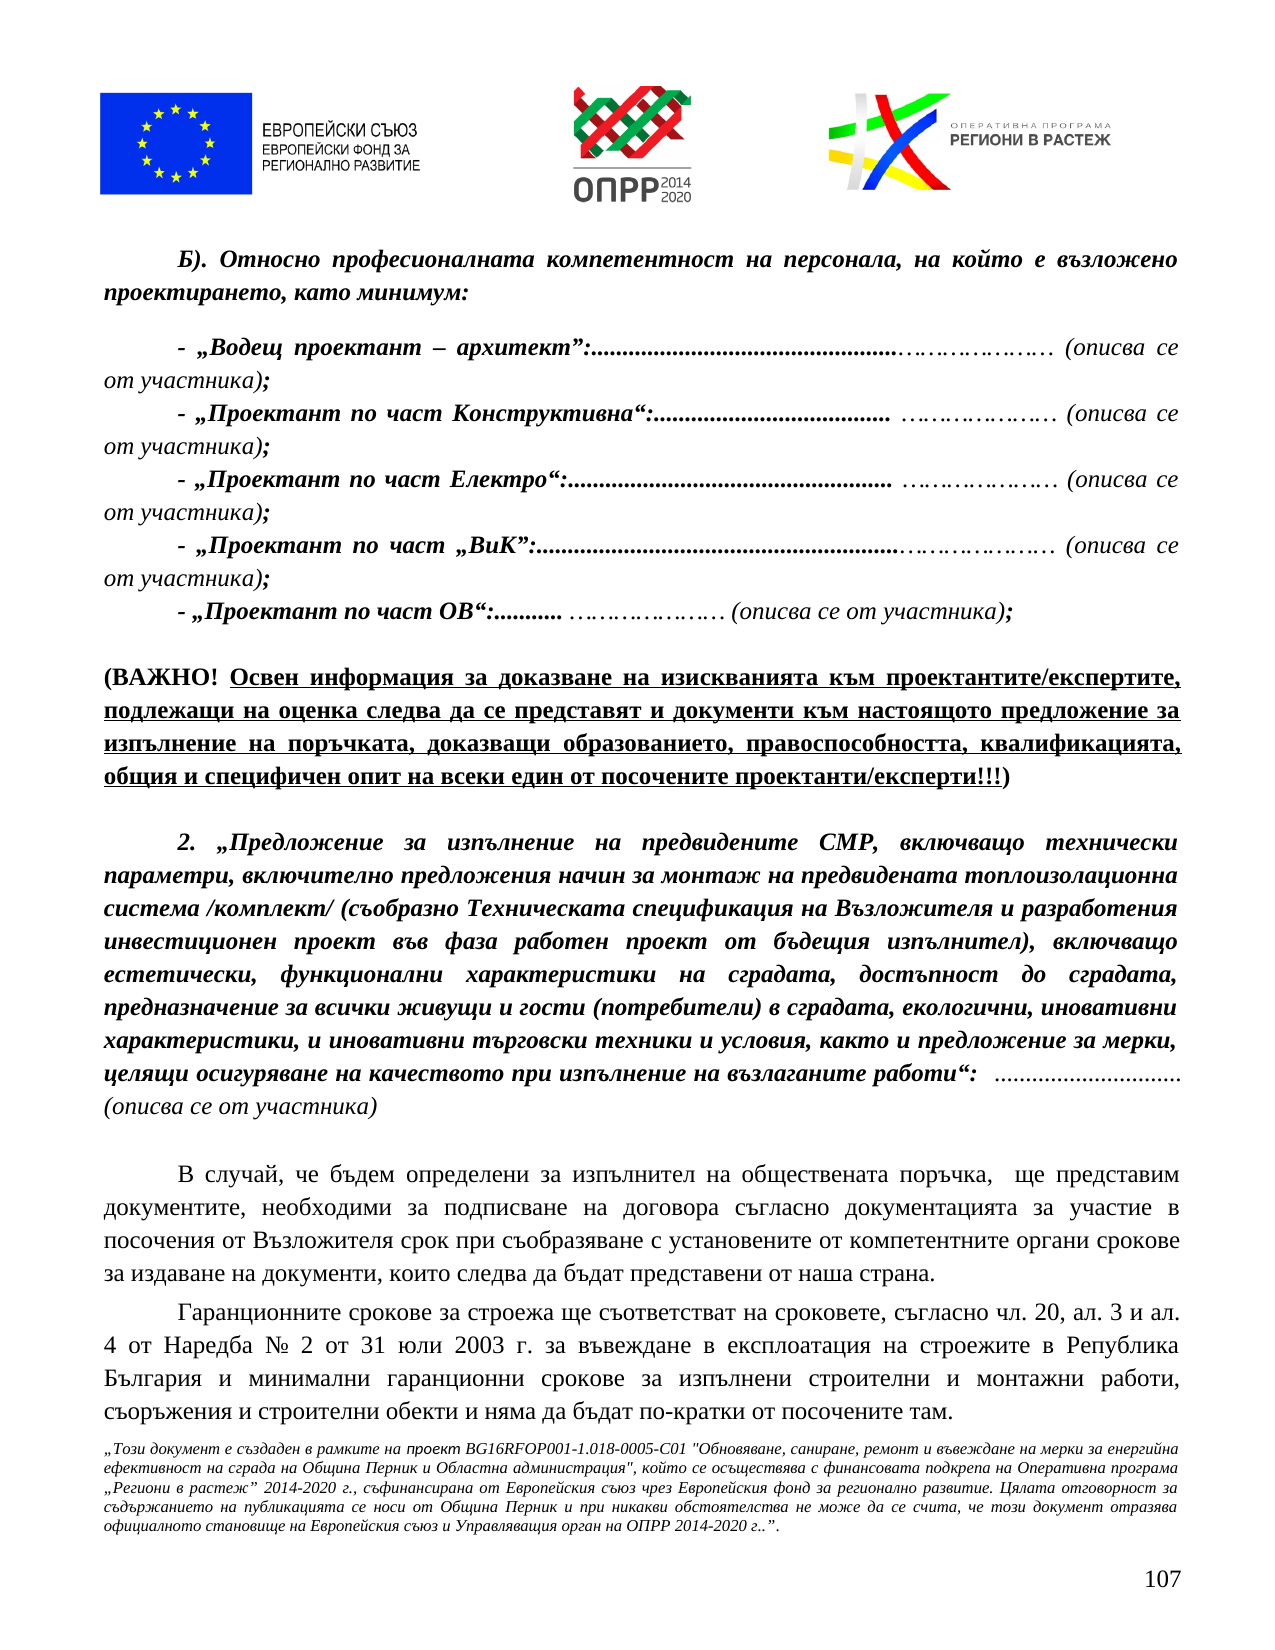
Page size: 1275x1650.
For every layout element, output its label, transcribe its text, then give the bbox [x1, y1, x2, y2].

text Гаранционните срокове за строежа ще съответстват на сроковете, съгласно чл. 20, ал. 3 и ал. 4 от Наредба № 2 от 31 юли 2003 г. за въвеждане в експлоатация на строежите в Република България и минимални гаранционни срокове за изпълнени строителни и монтажни работи, съоръжения и строителни обекти и няма да бъдат по-кратки от посочените там. [103, 1297, 1181, 1425]
text - „Проектант по част Електро“:.................................................... ………………… (описва се от участника); [103, 464, 1181, 526]
text (ВАЖНО! Освен информация за доказване на изискванията към проектантите/експертите, подлежащи на оценка следва да се представят и документи към настоящото предложение за изпълнение на поръчката, доказващи образованието, правоспособността, квалификацията, общия и специфичен опит на всеки един от посочените проектанти/експерти!!!) [103, 662, 1181, 720]
picture [573, 86, 694, 208]
text - „Водещ проектант – архитект”:.................................................………………… (описва се от участника); [103, 332, 1181, 393]
text 2. „Предложение за изпълнение на предвидените СМР, включващо технически параметри, включително предложения начин за монтаж на предвидената топлоизолационна система /комплект/ (съобразно Техническата спецификация на Възложителя и разработения инвестиционен проект във фаза работен проект от бъдещия изпълнител), включващо естетически, функционални характеристики на сградата, достъпност до сградата, предназначение за всички живущи и гости (потребители) в сградата, екологични, иновативни характеристики, и иновативни търговски техники и условия, както и предложение за мерки, целящи осигуряване на качеството при изпълнение на възлаганите работи“: .............................. (описва се от участника) [103, 827, 1181, 1120]
text - „Проектант по част Конструктивна“:...................................... ………………… (описва се от участника); [103, 398, 1181, 459]
picture [813, 86, 1132, 197]
text Б). Относно професионалната компетентност на персонала, на който е възложено проектирането, като минимум: [103, 244, 1181, 305]
text - „Проектант по част ОВ“:........... ………………… (описва се от участника); [103, 596, 1181, 624]
text (ВАЖНО! Освен информация за доказване на изискванията към проектантите/експертите, подлежащи на оценка следва да се представят и документи към настоящото предложение за изпълнение на поръчката, доказващи образованието, правоспособността, квалификацията, общия и специфичен опит на всеки един от посочените проектанти/експерти!!!) [103, 754, 1181, 790]
picture [85, 81, 448, 208]
text - „Проектант по част „ВиК”:..........................................................………………… (описва се от участника); [103, 530, 1181, 592]
text В случай, че бъдем определени за изпълнител на обществената поръчка, ще представим документите, необходими за подписване на договора съгласно документацията за участие в посочения от Възложителя срок при съобразяване с установените от компетентните органи срокове за издаване на документи, които следва да бъдат представени от наша страна. [103, 1159, 1181, 1286]
text (ВАЖНО! Освен информация за доказване на изискванията към проектантите/експертите, подлежащи на оценка следва да се представят и документи към настоящото предложение за изпълнение на поръчката, доказващи образованието, правоспособността, квалификацията, общия и специфичен опит на всеки един от посочените проектанти/експерти!!!) [103, 721, 1181, 753]
